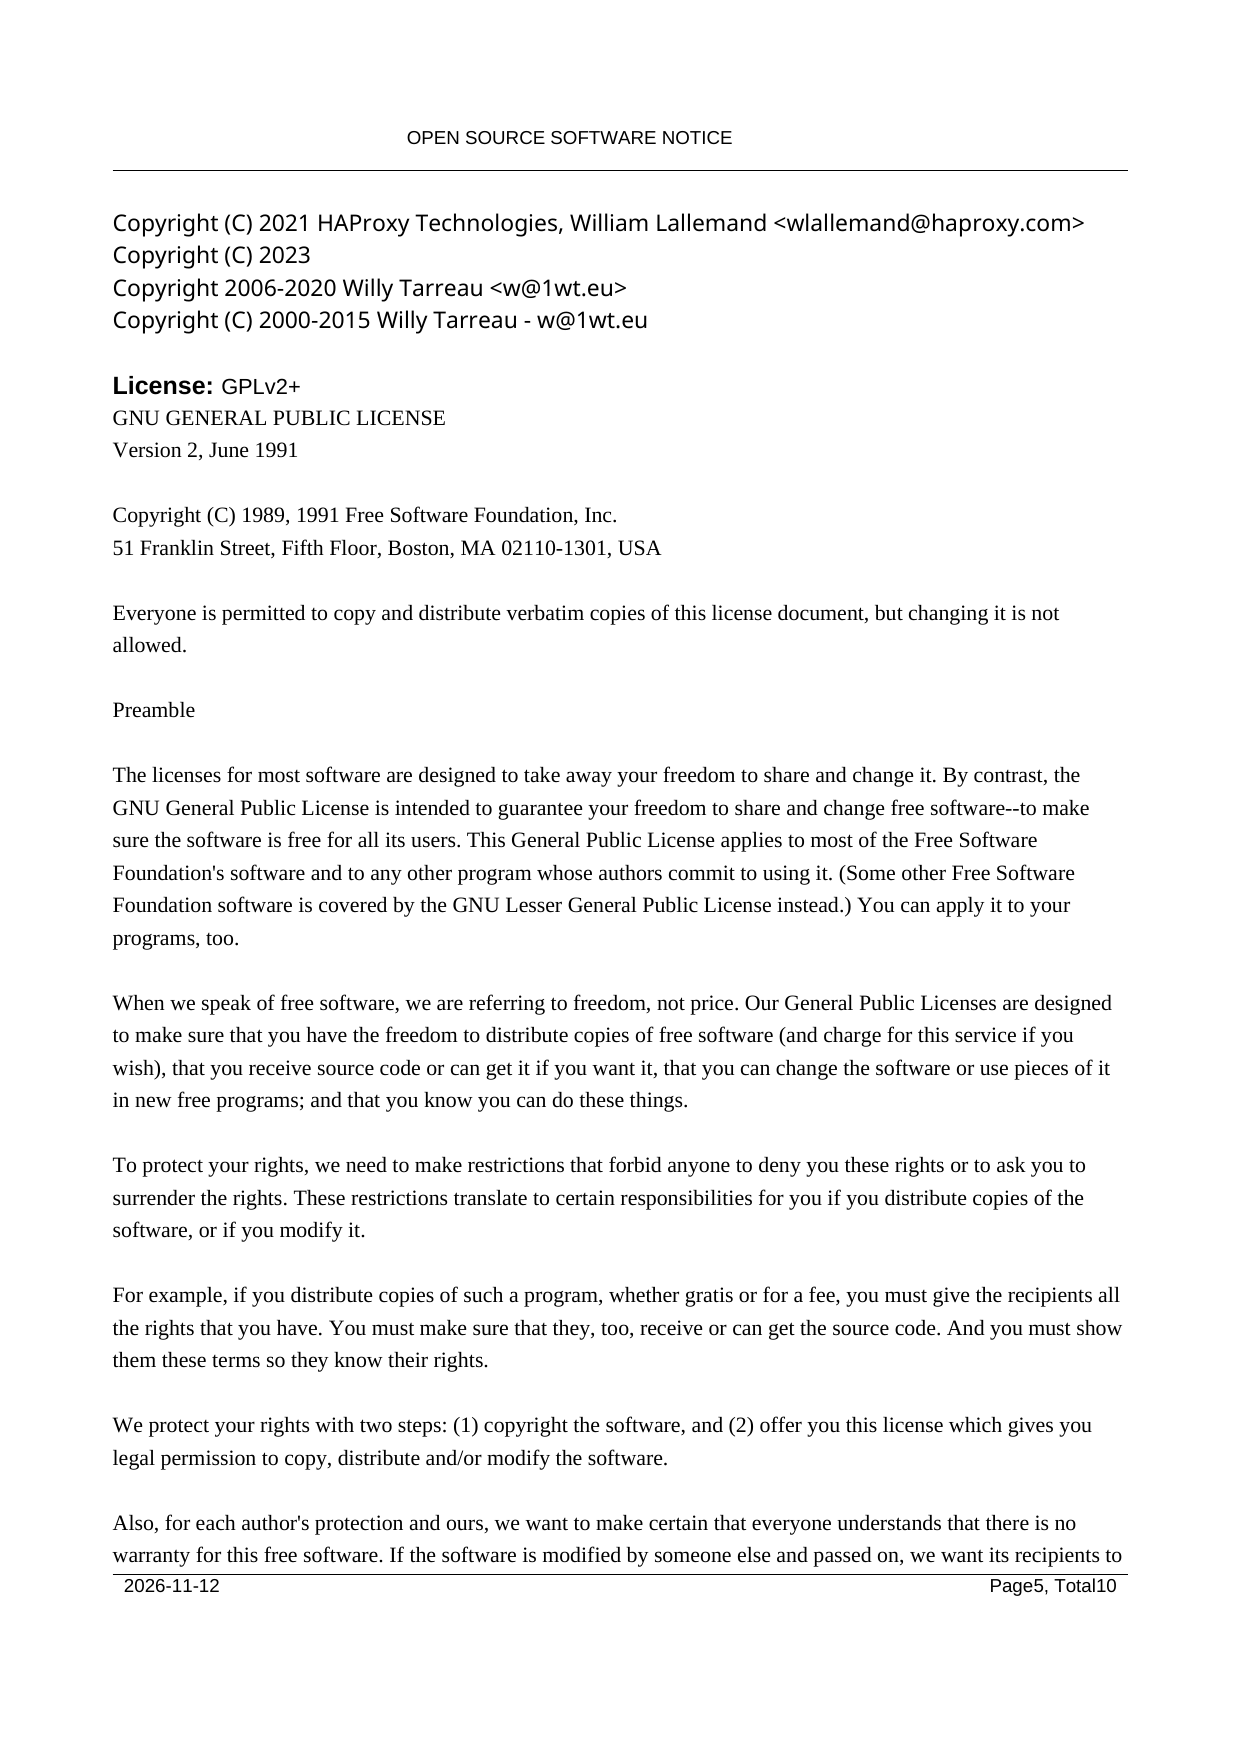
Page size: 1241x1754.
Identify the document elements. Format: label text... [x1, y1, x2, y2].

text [112, 206, 1128, 369]
text License: GPLv2+ [112, 369, 1128, 401]
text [112, 401, 1128, 1571]
